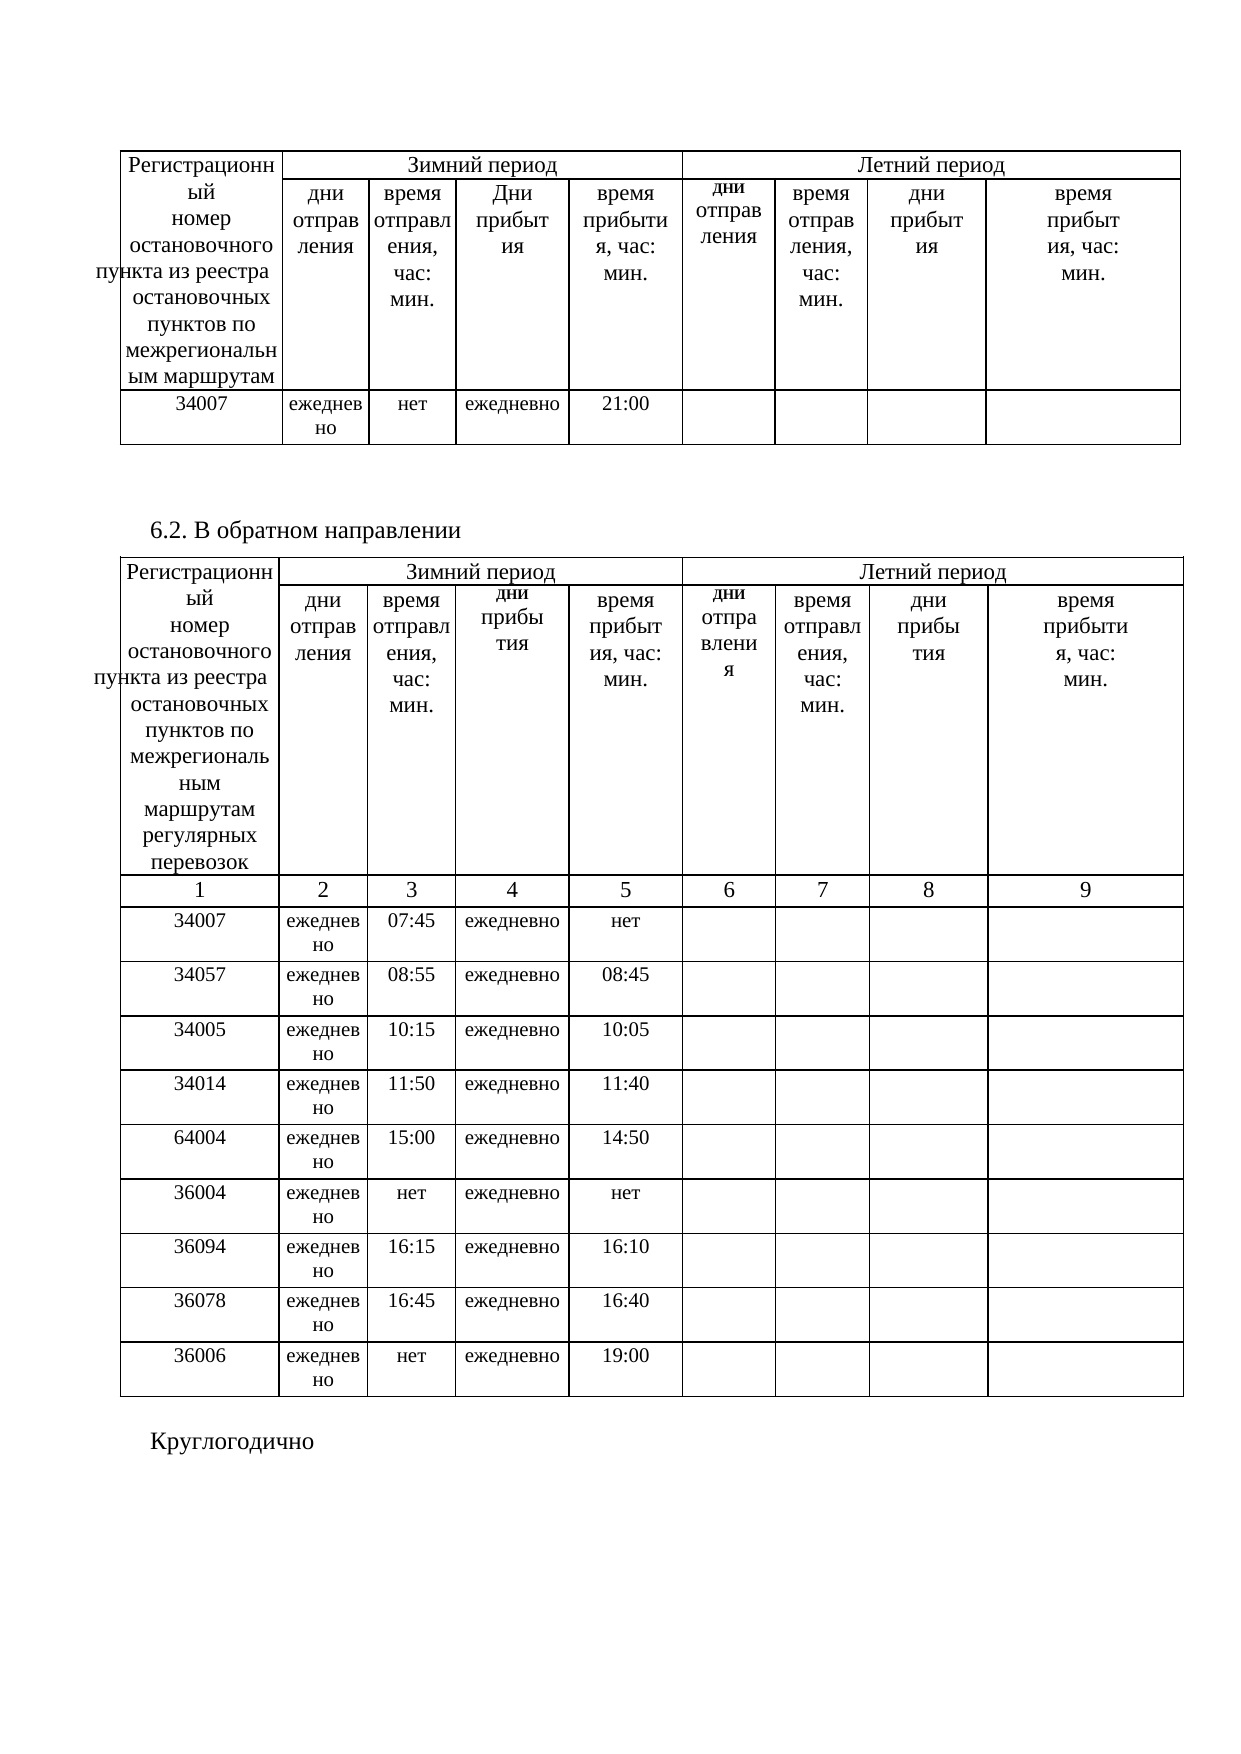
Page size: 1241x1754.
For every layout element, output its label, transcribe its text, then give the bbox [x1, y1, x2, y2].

table_cell 36094 [121, 1234, 278, 1287]
table_cell дни отправ ления [283, 180, 368, 389]
table_cell ежедневно [280, 908, 367, 961]
table_cell время отправ ления, час: мин. [776, 180, 867, 389]
table_cell [683, 908, 775, 961]
table_cell 36004 [121, 1180, 278, 1232]
table_cell 7 [776, 876, 869, 906]
table_cell 1 [121, 876, 278, 906]
table_cell ежедневно [456, 1234, 568, 1287]
table_cell дни прибы тия [870, 586, 987, 874]
table_cell ежедневно [283, 391, 368, 444]
table_cell ежедневно [457, 391, 568, 444]
table_cell [989, 1071, 1183, 1124]
table_cell [989, 1017, 1183, 1069]
table_cell Дни прибыт ия [457, 180, 568, 389]
table_cell [870, 908, 987, 961]
table_cell [683, 962, 775, 1015]
table_cell 07:45 [368, 908, 455, 961]
table_cell [776, 1071, 869, 1124]
table_cell [870, 962, 987, 1015]
table_cell [683, 1343, 775, 1396]
table_cell [776, 1288, 869, 1341]
table_cell [776, 962, 869, 1015]
table_cell [870, 1071, 987, 1124]
table_cell ежедневно [280, 1125, 367, 1178]
table_cell 08:45 [570, 962, 682, 1015]
table_cell ДНИ отправ ления [683, 180, 774, 389]
table_cell 36006 [121, 1343, 278, 1396]
table_cell [870, 1343, 987, 1396]
table_cell время прибыти я, час: мин. [570, 180, 682, 389]
table_cell ежедневно [280, 1234, 367, 1287]
table_cell [683, 1288, 775, 1341]
table_cell время прибыт ия, час: мин. [570, 586, 682, 874]
table_cell ежедневно [456, 1343, 568, 1396]
table_cell 34014 [121, 1071, 278, 1124]
table_cell [776, 391, 867, 444]
table_cell нет [570, 1180, 682, 1232]
table_cell 10:15 [368, 1017, 455, 1069]
table_header Регистрационный номер остановочного пункта из реестра остановочных пунктов по межрегиональным маршрутам регулярных перевозок [121, 152, 282, 389]
table_cell 16:45 [368, 1288, 455, 1341]
table_cell 14:50 [570, 1125, 682, 1178]
table_cell 10:05 [570, 1017, 682, 1069]
table_cell [868, 391, 985, 444]
table_header Зимний период [283, 152, 682, 178]
table_cell 34007 [121, 391, 282, 444]
table_cell дни отправ ления [280, 586, 367, 874]
table_cell 36078 [121, 1288, 278, 1341]
table_cell 4 [456, 876, 568, 906]
table_cell 08:55 [368, 962, 455, 1015]
table_cell ежедневно [456, 962, 568, 1015]
table_cell время прибыт ия, час: мин. [987, 180, 1180, 389]
table_cell [870, 1017, 987, 1069]
table_cell [870, 1125, 987, 1178]
table_cell 34057 [121, 962, 278, 1015]
table_cell [989, 1125, 1183, 1178]
table_cell ежедневно [280, 1071, 367, 1124]
table_cell ДНИ отпра влени я [683, 586, 775, 874]
table_cell [776, 908, 869, 961]
table_cell [683, 391, 774, 444]
table_cell [683, 1125, 775, 1178]
table_cell ежедневно [456, 1071, 568, 1124]
table_cell 8 [870, 876, 987, 906]
table_cell ежедневно [280, 1180, 367, 1232]
table_cell ежедневно [456, 1180, 568, 1232]
table_cell [776, 1125, 869, 1178]
table_cell время отправл ения, час: мин. [370, 180, 455, 389]
table_cell [683, 1071, 775, 1124]
text 6.2. В обратном направлении [150, 515, 1090, 544]
table_cell [776, 1234, 869, 1287]
table_cell ежедневно [456, 908, 568, 961]
table_cell [989, 1288, 1183, 1341]
table_cell 34005 [121, 1017, 278, 1069]
table_cell 16:15 [368, 1234, 455, 1287]
table_cell ежедневно [280, 1017, 367, 1069]
table_cell [989, 1343, 1183, 1396]
table_cell ежедневно [456, 1288, 568, 1341]
table_cell [989, 962, 1183, 1015]
table_cell 21:00 [570, 391, 682, 444]
table_cell ДНИ прибы тия [456, 586, 568, 874]
table_cell [870, 1288, 987, 1341]
table_cell время прибыти я, час: мин. [989, 586, 1183, 874]
table_cell [683, 1180, 775, 1232]
table_cell 16:40 [570, 1288, 682, 1341]
table_cell нет [368, 1180, 455, 1232]
table_cell нет [570, 908, 682, 961]
table_cell [870, 1180, 987, 1232]
text Круглогодично [150, 1426, 1090, 1454]
table_header Регистрационный номер остановочного пункта из реестра остановочных пунктов по межрегиональным маршрутам регулярных перевозок [121, 558, 278, 874]
table_cell ежедневно [456, 1125, 568, 1178]
table_header Летний период [683, 152, 1180, 178]
table_cell время отправл ения, час: мин. [776, 586, 869, 874]
table_cell [776, 1343, 869, 1396]
table_cell нет [370, 391, 455, 444]
table_cell ежедневно [280, 1288, 367, 1341]
table_cell [870, 1234, 987, 1287]
table_cell [776, 1017, 869, 1069]
table_cell время отправл ения, час: мин. [368, 586, 455, 874]
table_cell 64004 [121, 1125, 278, 1178]
table_cell дни прибыт ия [868, 180, 985, 389]
table_cell ежедневно [280, 962, 367, 1015]
table_cell 11:50 [368, 1071, 455, 1124]
table_cell 11:40 [570, 1071, 682, 1124]
table_cell 16:10 [570, 1234, 682, 1287]
table_header Летний период [683, 558, 1183, 584]
table_cell ежедневно [280, 1343, 367, 1396]
table_cell [776, 1180, 869, 1232]
table_cell [683, 1017, 775, 1069]
table_cell [683, 1234, 775, 1287]
table_cell [989, 1180, 1183, 1232]
table_cell 5 [570, 876, 682, 906]
table_cell 19:00 [570, 1343, 682, 1396]
table_cell 2 [280, 876, 367, 906]
table_cell [989, 1234, 1183, 1287]
table_cell [989, 908, 1183, 961]
table_header Зимний период [280, 558, 682, 584]
table_cell 9 [989, 876, 1183, 906]
table_cell нет [368, 1343, 455, 1396]
table_cell [987, 391, 1180, 444]
table_cell 6 [683, 876, 775, 906]
table_cell 34007 [121, 908, 278, 961]
table_cell ежедневно [456, 1017, 568, 1069]
table_cell 3 [368, 876, 455, 906]
table_cell 15:00 [368, 1125, 455, 1178]
